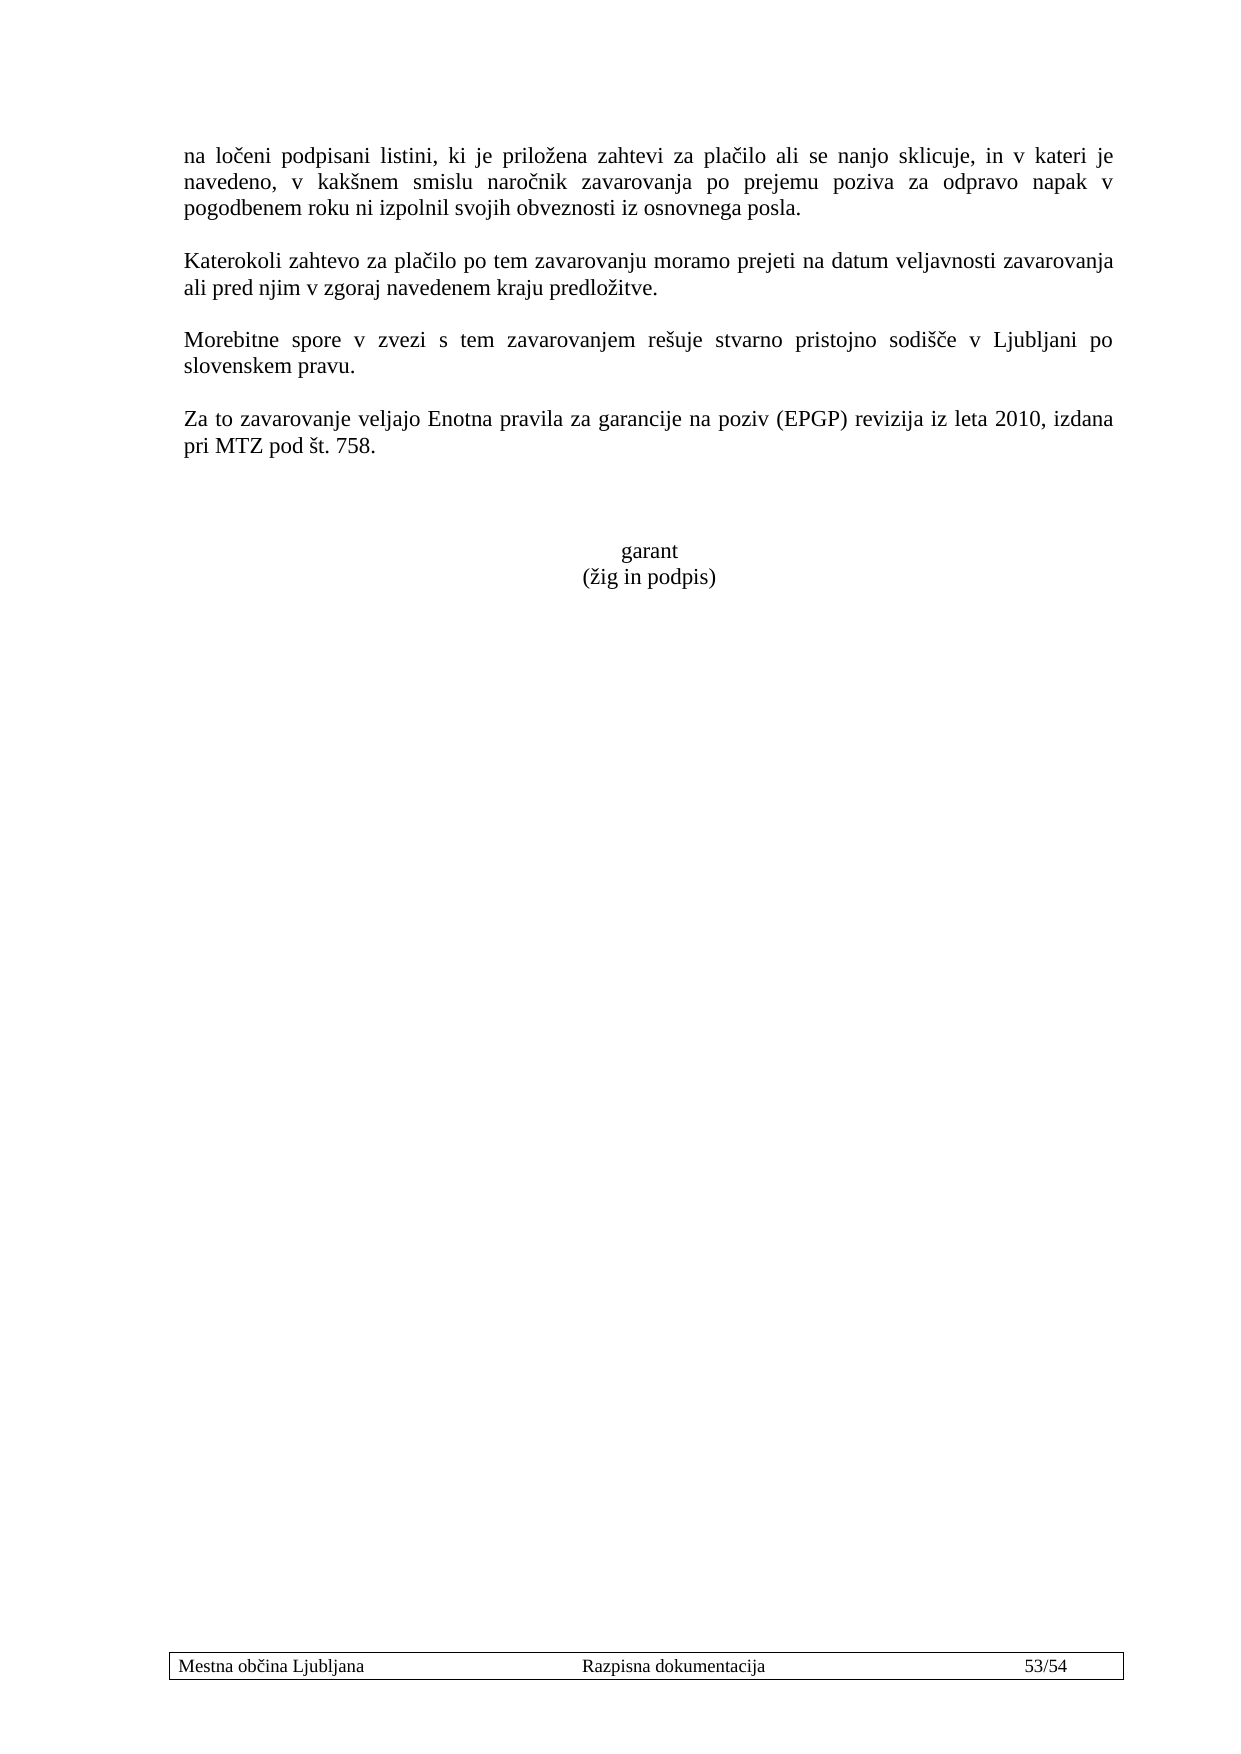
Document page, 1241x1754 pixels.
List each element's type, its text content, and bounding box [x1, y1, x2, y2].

text (žig in podpis) [184, 563, 1115, 590]
text Za to zavarovanje veljajo Enotna pravila za garancije na poziv (EPGP) revizija iz leta 2010, izdana pri MTZ pod št. 758. [184, 405, 1115, 458]
text Katerokoli zahtevo za plačilo po tem zavarovanju moramo prejeti na datum veljavnosti zavarovanja ali pred njim v zgoraj navedenem kraju predložitve. [184, 247, 1115, 300]
text garant [184, 537, 1115, 563]
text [184, 142, 1115, 221]
text Morebitne spore v zvezi s tem zavarovanjem rešuje stvarno pristojno sodišče v Ljubljani po slovenskem pravu. [184, 326, 1115, 379]
